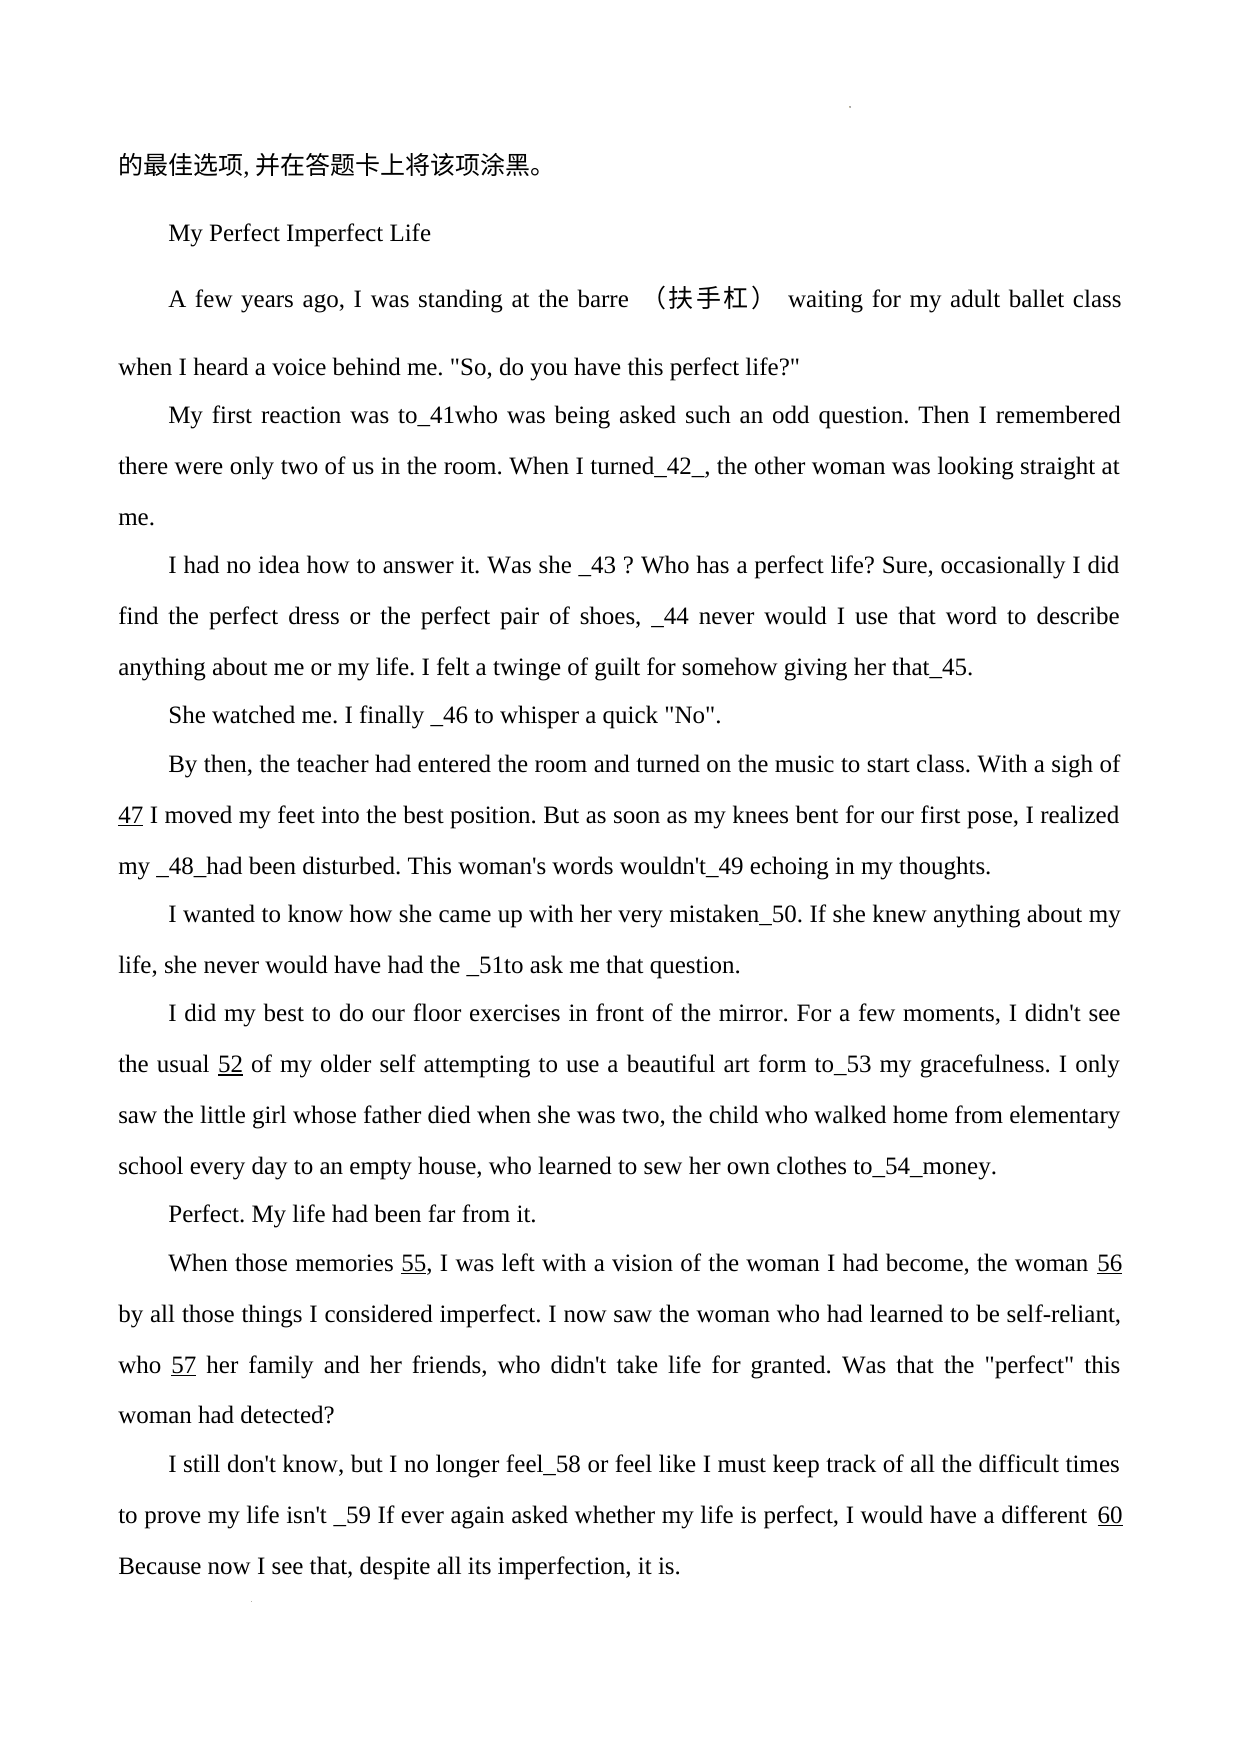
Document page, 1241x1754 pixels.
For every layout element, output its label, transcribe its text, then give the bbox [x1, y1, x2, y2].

text A few years ago, I was standing at the barre （扶手杠） waiting for my adult ballet class when I heard a voice behind me. "So, do you have this perfect life?" [118, 264, 1122, 383]
text When those memories 55, I was left with a vision of the woman I had become, the woman 56 by all those things I considered imperfect. I now saw the woman who had learned to be self-reliant, who 57 her family and her friends, who didn't take life for granted. Was that the "perfect" this woman had detected? [118, 1245, 1122, 1432]
text I had no idea how to answer it. Was she _43 ? Who has a perfect life? Sure, occasionally I did find the perfect dress or the perfect pair of shoes, _44 never would I use that word to describe anything about me or my life. I felt a twinge of guilt for somehow giving her that_45. [118, 548, 1122, 683]
text I still don't know, but I no longer feel_58 or feel like I must keep track of all the difficult times to prove my life isn't _59 If ever again asked whether my life is perfect, I would have a different 60 Because now I see that, despite all its imperfection, it is. [118, 1446, 1122, 1582]
text I did my best to do our floor exercises in front of the mirror. For a few moments, I didn't see the usual 52 of my older self attempting to use a beautiful art form to_53 my gracefulness. I only saw the little girl whose father died when she was two, the child who walked home from elementary school every day to an empty house, who learned to sew her own clothes to_54_money. [118, 996, 1122, 1182]
text My Perfect Imperfect Life [118, 216, 1122, 250]
text Perfect. My life had been far from it. [118, 1197, 1122, 1231]
text She watched me. I finally _46 to whisper a quick "No". [118, 698, 1122, 732]
text By then, the teacher had entered the room and turned on the music to start class. With a sigh of 47 I moved my feet into the best position. But as soon as my knees bent for our first pose, I realized my _48_had been disturbed. This woman's words wouldn't_49 echoing in my thoughts. [118, 746, 1122, 882]
text My first reaction was to_41who was being asked such an odd question. Then I remembered there were only two of us in the room. When I turned_42_, the other woman was looking straight at me. [118, 397, 1122, 533]
text I wanted to know how she came up with her very mistaken_50. If she knew anything about my life, she never would have had the _51to ask me that question. [118, 896, 1122, 981]
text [118, 130, 1122, 198]
